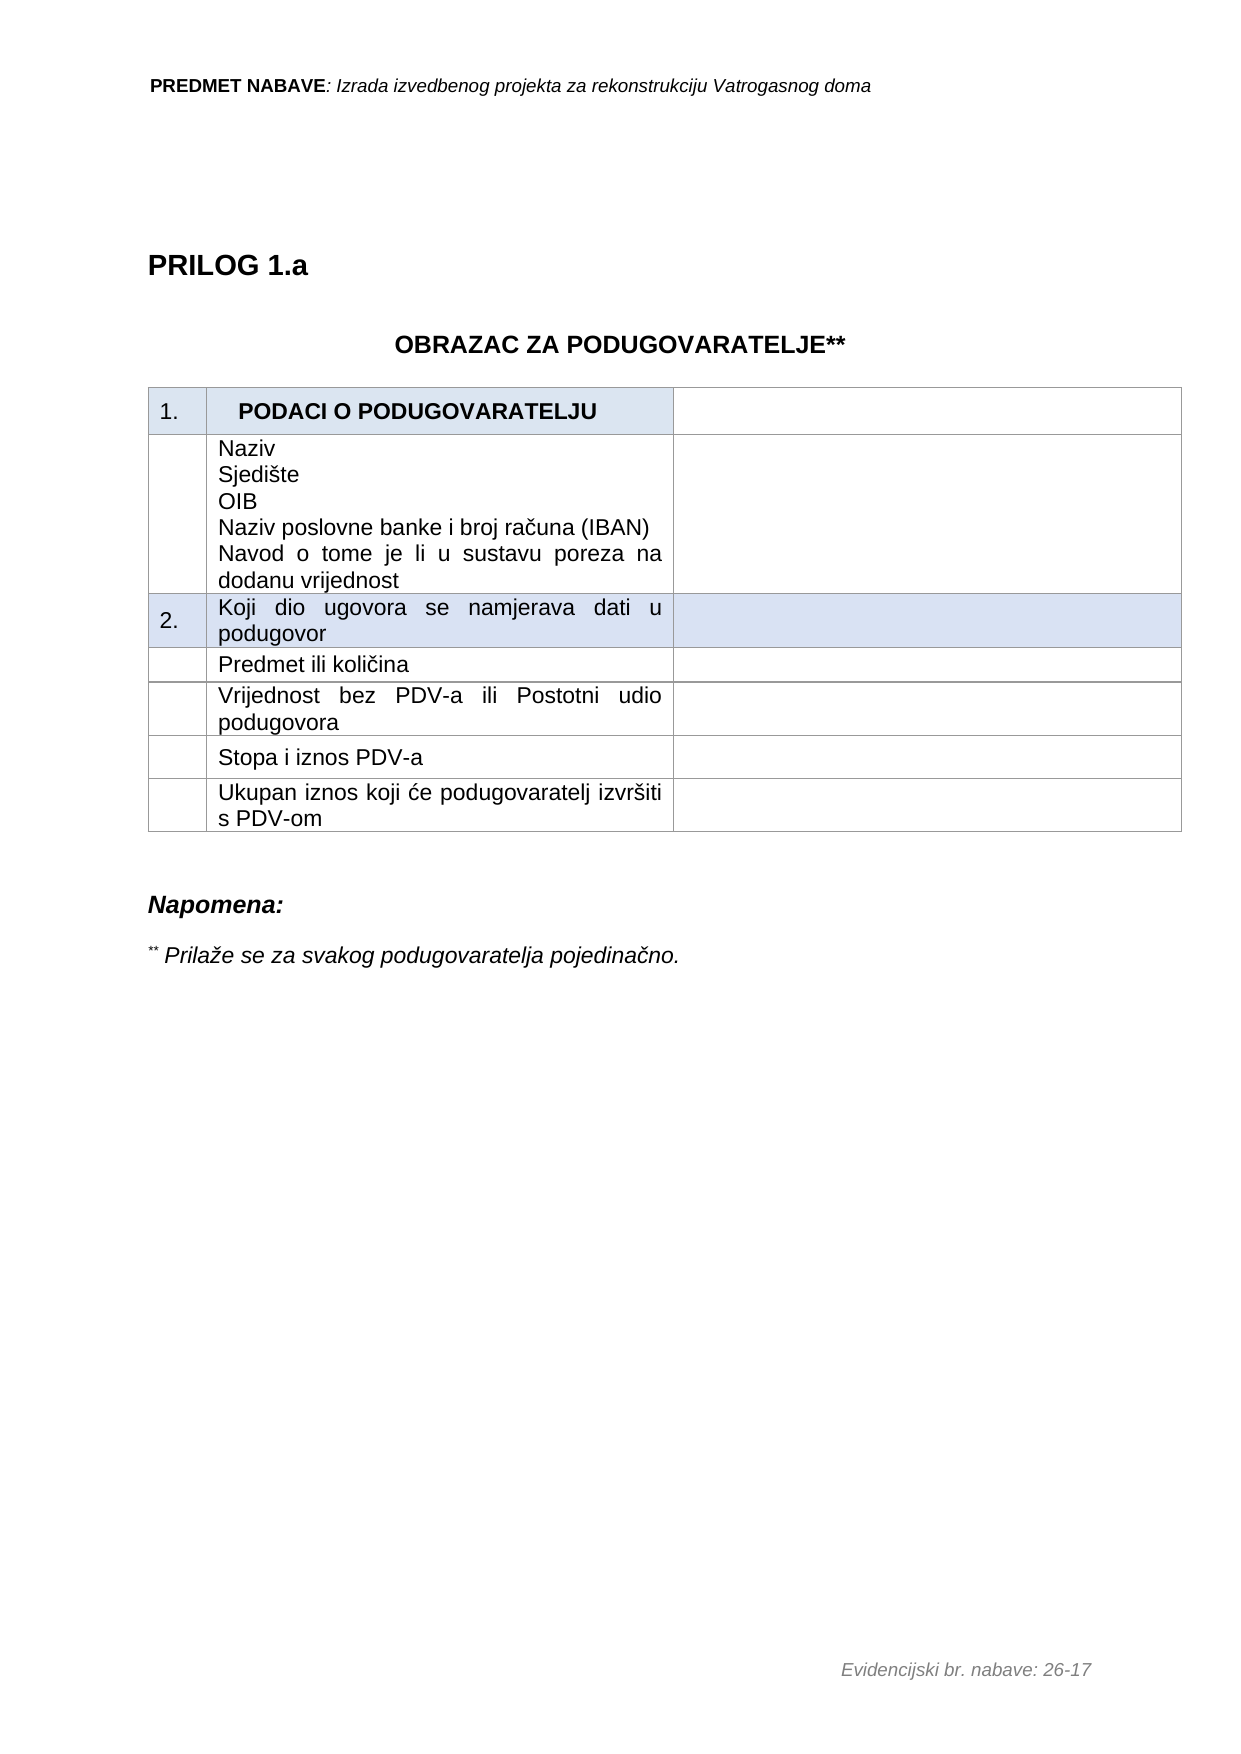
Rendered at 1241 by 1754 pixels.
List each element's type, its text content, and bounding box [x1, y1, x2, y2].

table_cell Ukupan iznos koji će podugovaratelj izvršiti s PDV-om [207, 779, 673, 831]
table_cell [149, 779, 206, 831]
text OBRAZAC ZA PODUGOVARATELJE** [148, 330, 1093, 358]
text PRILOG 1.a [148, 248, 1093, 282]
table_cell [674, 683, 1181, 735]
table_cell Stopa i iznos PDV-a [207, 736, 673, 777]
text Napomena: [148, 890, 1093, 918]
table_cell [674, 779, 1181, 831]
table_cell Vrijednost bez PDV-a ili Postotni udio podugovora [207, 683, 673, 735]
table_cell Predmet ili količina [207, 648, 673, 681]
table_cell [149, 648, 206, 681]
table_header PODACI O PODUGOVARATELJU [207, 388, 673, 434]
table_cell [674, 648, 1181, 681]
table_cell [674, 736, 1181, 777]
table_cell [149, 736, 206, 777]
table_cell [674, 594, 1181, 647]
table_cell 2. [149, 594, 206, 647]
text ** Prilaže se za svakog podugovaratelja pojedinačno. [148, 942, 1093, 969]
table_header [674, 388, 1181, 434]
table_cell Koji dio ugovora se namjerava dati u podugovor [207, 594, 673, 647]
table_header 1. [149, 388, 206, 434]
table_cell [674, 435, 1181, 593]
table_cell [149, 683, 206, 735]
table_cell [149, 435, 206, 593]
table_cell Naziv Sjedište OIB Naziv poslovne banke i broj računa (IBAN) Navod o tome je li u sustavu poreza na dodanu vrijednost [207, 435, 673, 593]
